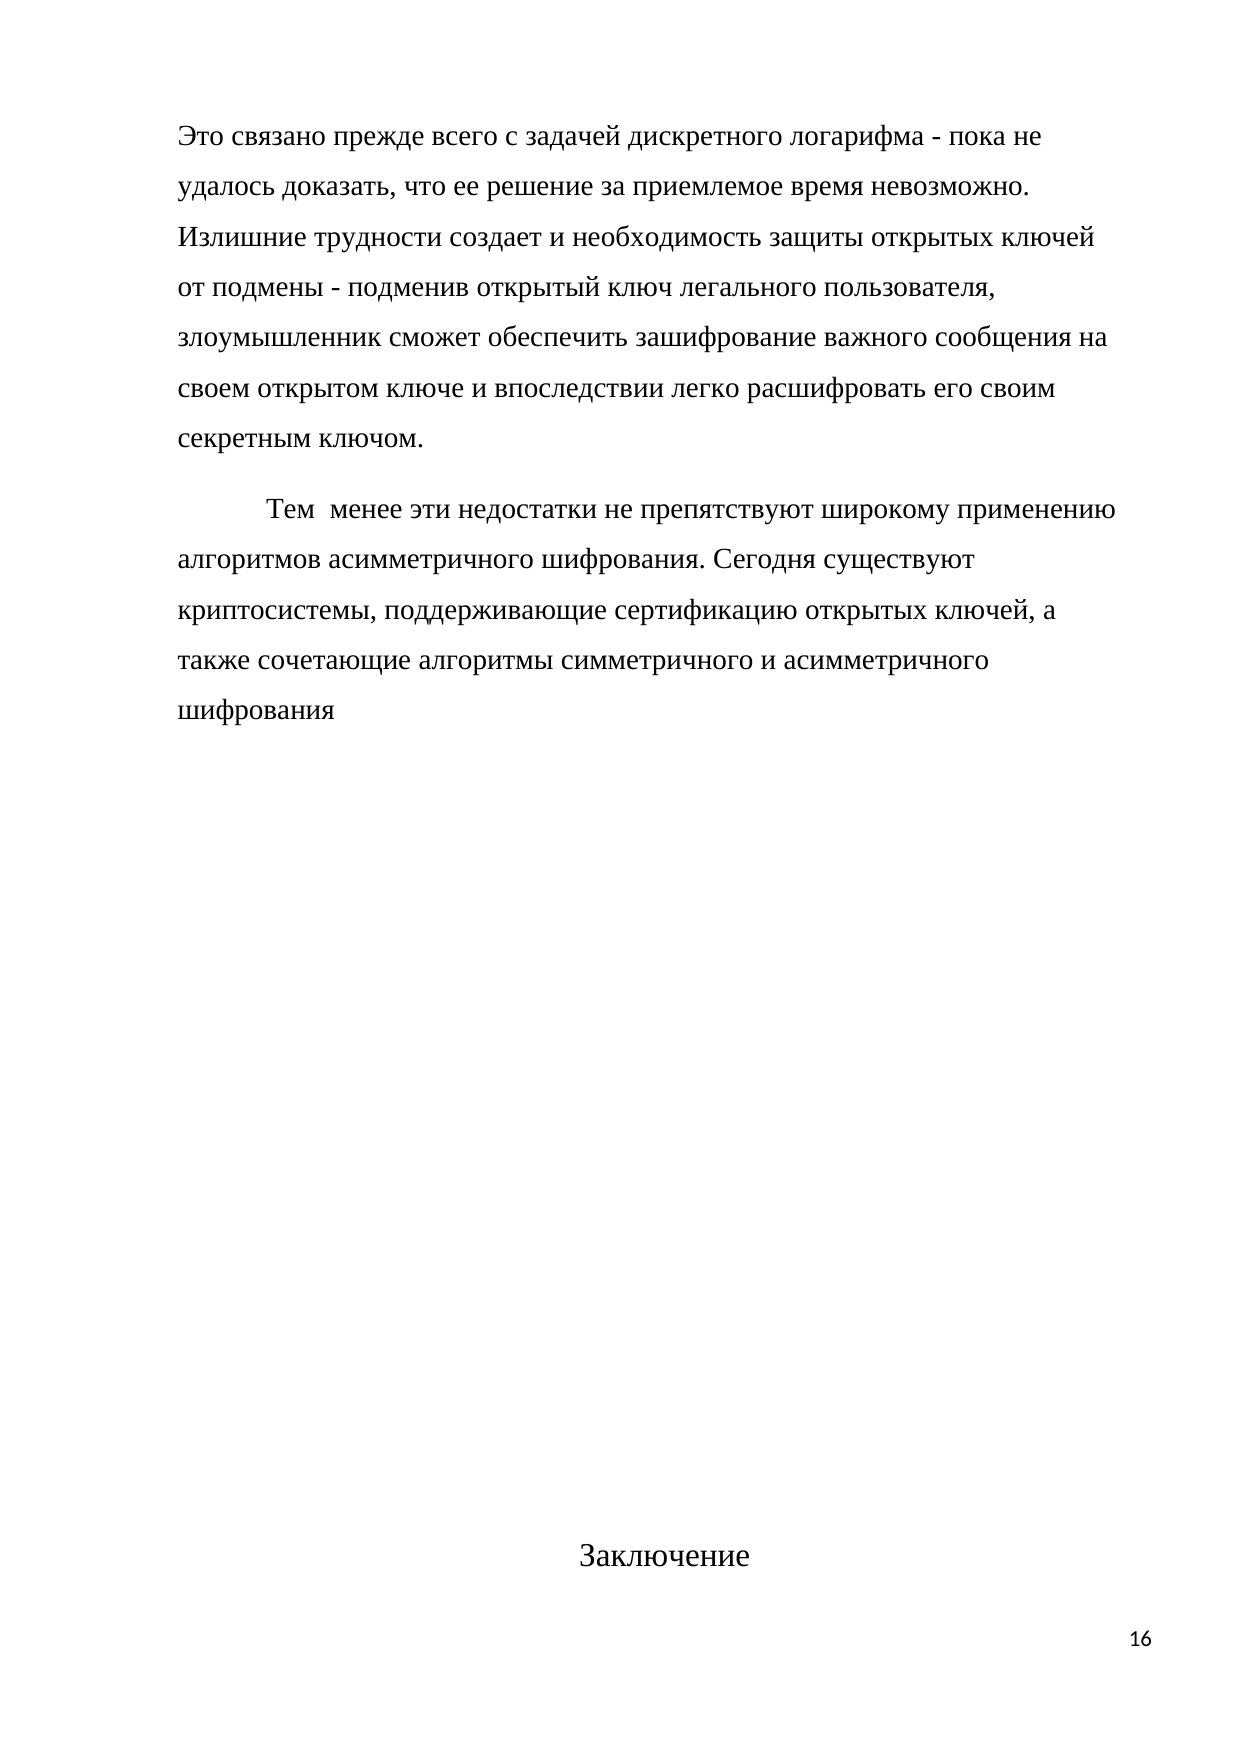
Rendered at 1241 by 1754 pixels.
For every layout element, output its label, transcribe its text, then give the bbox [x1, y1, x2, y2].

text Заключение [177, 1535, 1152, 1574]
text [177, 118, 1122, 453]
text Тем менее эти недостатки не препятствуют широкому применению алгоритмов асимметричного шифрования. Сегодня существуют криптосистемы, поддерживающие сертификацию открытых ключей, а также сочетающие алгоритмы симметричного и асимметричного шифрования [177, 491, 1122, 726]
